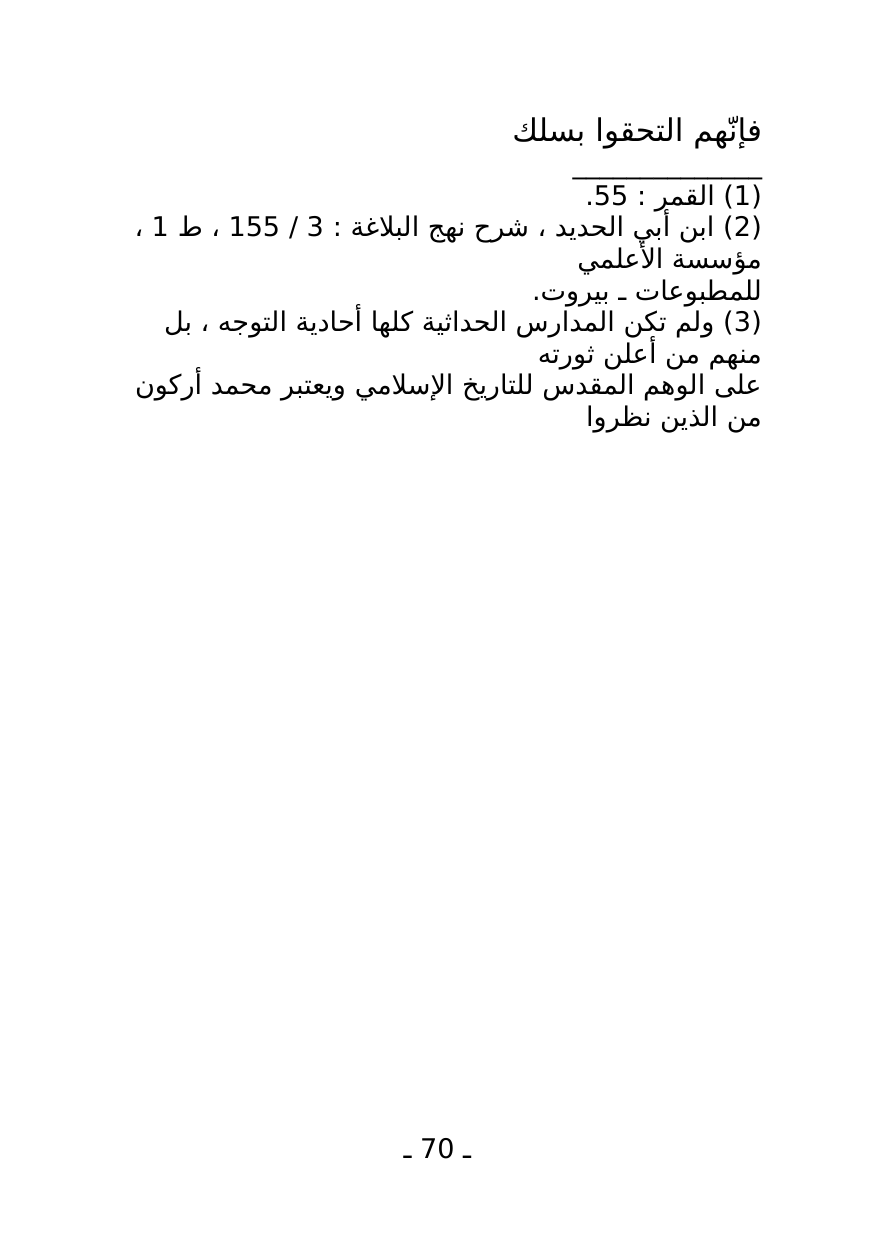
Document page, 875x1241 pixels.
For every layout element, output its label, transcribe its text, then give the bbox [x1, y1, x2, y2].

text (2) ابن أبي الحديد ، شرح نهج البلاغة : 3 / 155 ، ط 1 ، مؤسسة الأعلمي للمطبوعات ـ بيروت. [112, 212, 762, 306]
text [112, 112, 762, 180]
text (1) القمر : 55. [112, 180, 762, 212]
text (3) ولم تكن المدارس الحداثية كلها أحادية التوجه ، بل منهم من أعلن ثورته على الوهم المقدس للتاريخ الإسلامي ويعتبر محمد أركون من الذين نظروا [112, 306, 762, 461]
